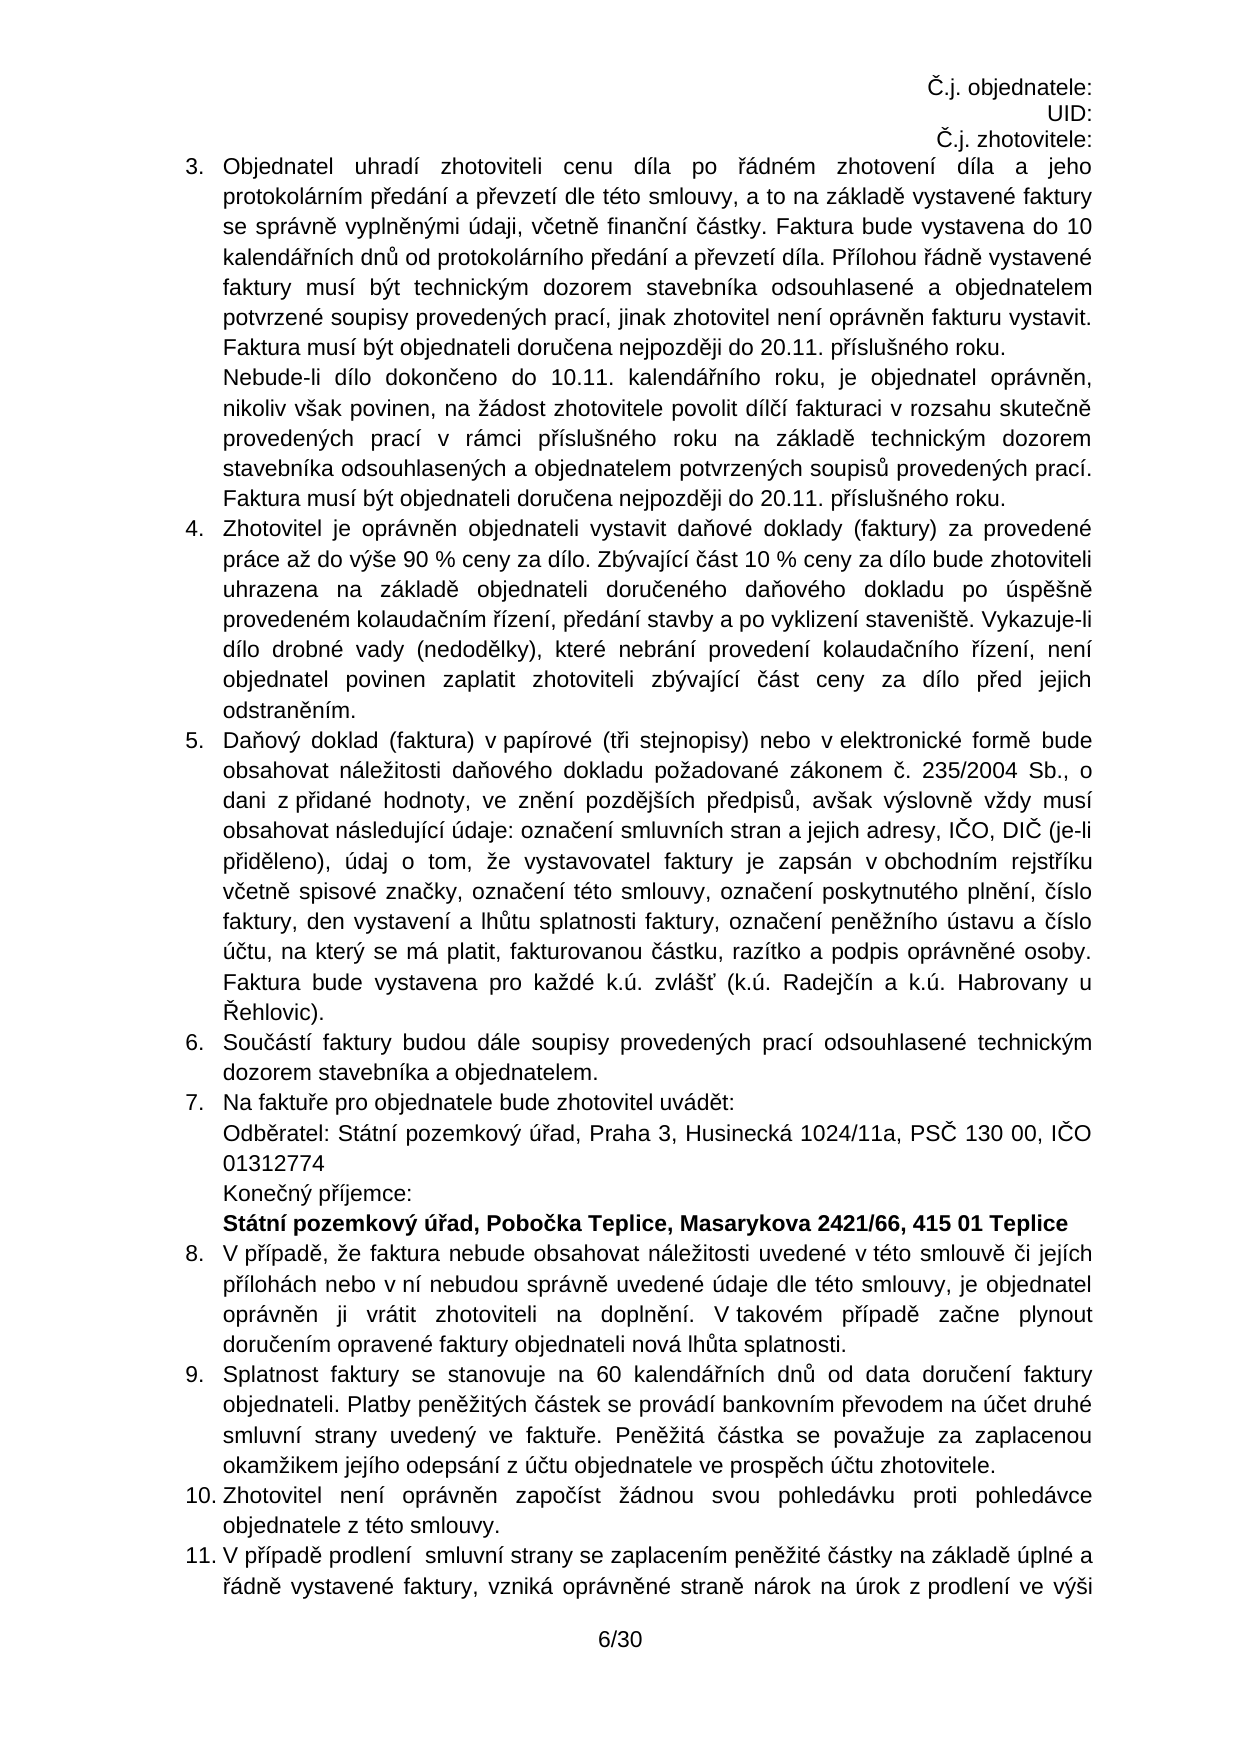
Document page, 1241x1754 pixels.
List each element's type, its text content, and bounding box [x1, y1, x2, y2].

list Daňový doklad (faktura) v papírové (tři stejnopisy) nebo v elektronické formě bude obsahovat náležitosti daňového dokladu požadované zákonem č. 235/2004 Sb., o dani z přidané hodnoty, ve znění pozdějších předpisů, avšak výslovně vždy musí obsahovat následující údaje: označení smluvních stran a jejich adresy, IČO, DIČ (je-li přiděleno), údaj o tom, že vystavovatel faktury je zapsán v obchodním rejstříku včetně spisové značky, označení této smlouvy, označení poskytnutého plnění, číslo faktury, den vystavení a lhůtu splatnosti faktury, označení peněžního ústavu a číslo účtu, na který se má platit, fakturovanou částku, razítko a podpis oprávněné osoby. Faktura bude vystavena pro každé k.ú. zvlášť (k.ú. Radejčín a k.ú. Habrovany u Řehlovic). [185, 727, 1093, 1025]
list V případě, že faktura nebude obsahovat náležitosti uvedené v této smlouvě či jejích přílohách nebo v ní nebudou správně uvedené údaje dle této smlouvy, je objednatel oprávněn ji vrátit zhotoviteli na doplnění. V takovém případě začne plynout doručením opravené faktury objednateli nová lhůta splatnosti. [185, 1240, 1093, 1357]
list Splatnost faktury se stanovuje na 60 kalendářních dnů od data doručení faktury objednateli. Platby peněžitých částek se provádí bankovním převodem na účet druhé smluvní strany uvedený ve faktuře. Peněžitá částka se považuje za zaplacenou okamžikem jejího odepsání z účtu objednatele ve prospěch účtu zhotovitele. [185, 1361, 1093, 1478]
list Na faktuře pro objednatele bude zhotovitel uvádět: [185, 1089, 1093, 1116]
list Objednatel uhradí zhotoviteli cenu díla po řádném zhotovení díla a jeho protokolárním předání a převzetí dle této smlouvy, a to na základě vystavené faktury se správně vyplněnými údaji, včetně finanční částky. Faktura bude vystavena do 10 kalendářních dnů od protokolárního předání a převzetí díla. Přílohou řádně vystavené faktury musí být technickým dozorem stavebníka odsouhlasené a objednatelem potvrzené soupisy provedených prací, jinak zhotovitel není oprávněn fakturu vystavit. Faktura musí být objednateli doručena nejpozději do 20.11. příslušného roku. [185, 153, 1093, 360]
list Státní pozemkový úřad, Pobočka Teplice, Masarykova 2421/66, 415 01 Teplice [223, 1210, 1093, 1236]
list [185, 1542, 1093, 1599]
list Zhotovitel není oprávněn započíst žádnou svou pohledávku proti pohledávce objednatele z této smlouvy. [185, 1482, 1093, 1538]
list Nebude-li dílo dokončeno do 10.11. kalendářního roku, je objednatel oprávněn, nikoliv však povinen, na žádost zhotovitele povolit dílčí fakturaci v rozsahu skutečně provedených prací v rámci příslušného roku na základě technickým dozorem stavebníka odsouhlasených a objednatelem potvrzených soupisů provedených prací. Faktura musí být objednateli doručena nejpozději do 20.11. příslušného roku. [223, 364, 1093, 511]
list Zhotovitel je oprávněn objednateli vystavit daňové doklady (faktury) za provedené práce až do výše 90 % ceny za dílo. Zbývající část 10 % ceny za dílo bude zhotoviteli uhrazena na základě objednateli doručeného daňového dokladu po úspěšně provedeném kolaudačním řízení, předání stavby a po vyklizení staveniště. Vykazuje-li dílo drobné vady (nedodělky), které nebrání provedení kolaudačního řízení, není objednatel povinen zaplatit zhotoviteli zbývající část ceny za dílo před jejich odstraněním. [185, 515, 1093, 723]
list Konečný příjemce: [223, 1180, 1093, 1206]
list Odběratel: Státní pozemkový úřad, Praha 3, Husinecká 1024/11a, PSČ 130 00, IČO 01312774 [223, 1119, 1093, 1176]
list Součástí faktury budou dále soupisy provedených prací odsouhlasené technickým dozorem stavebníka a objednatelem. [185, 1029, 1093, 1085]
